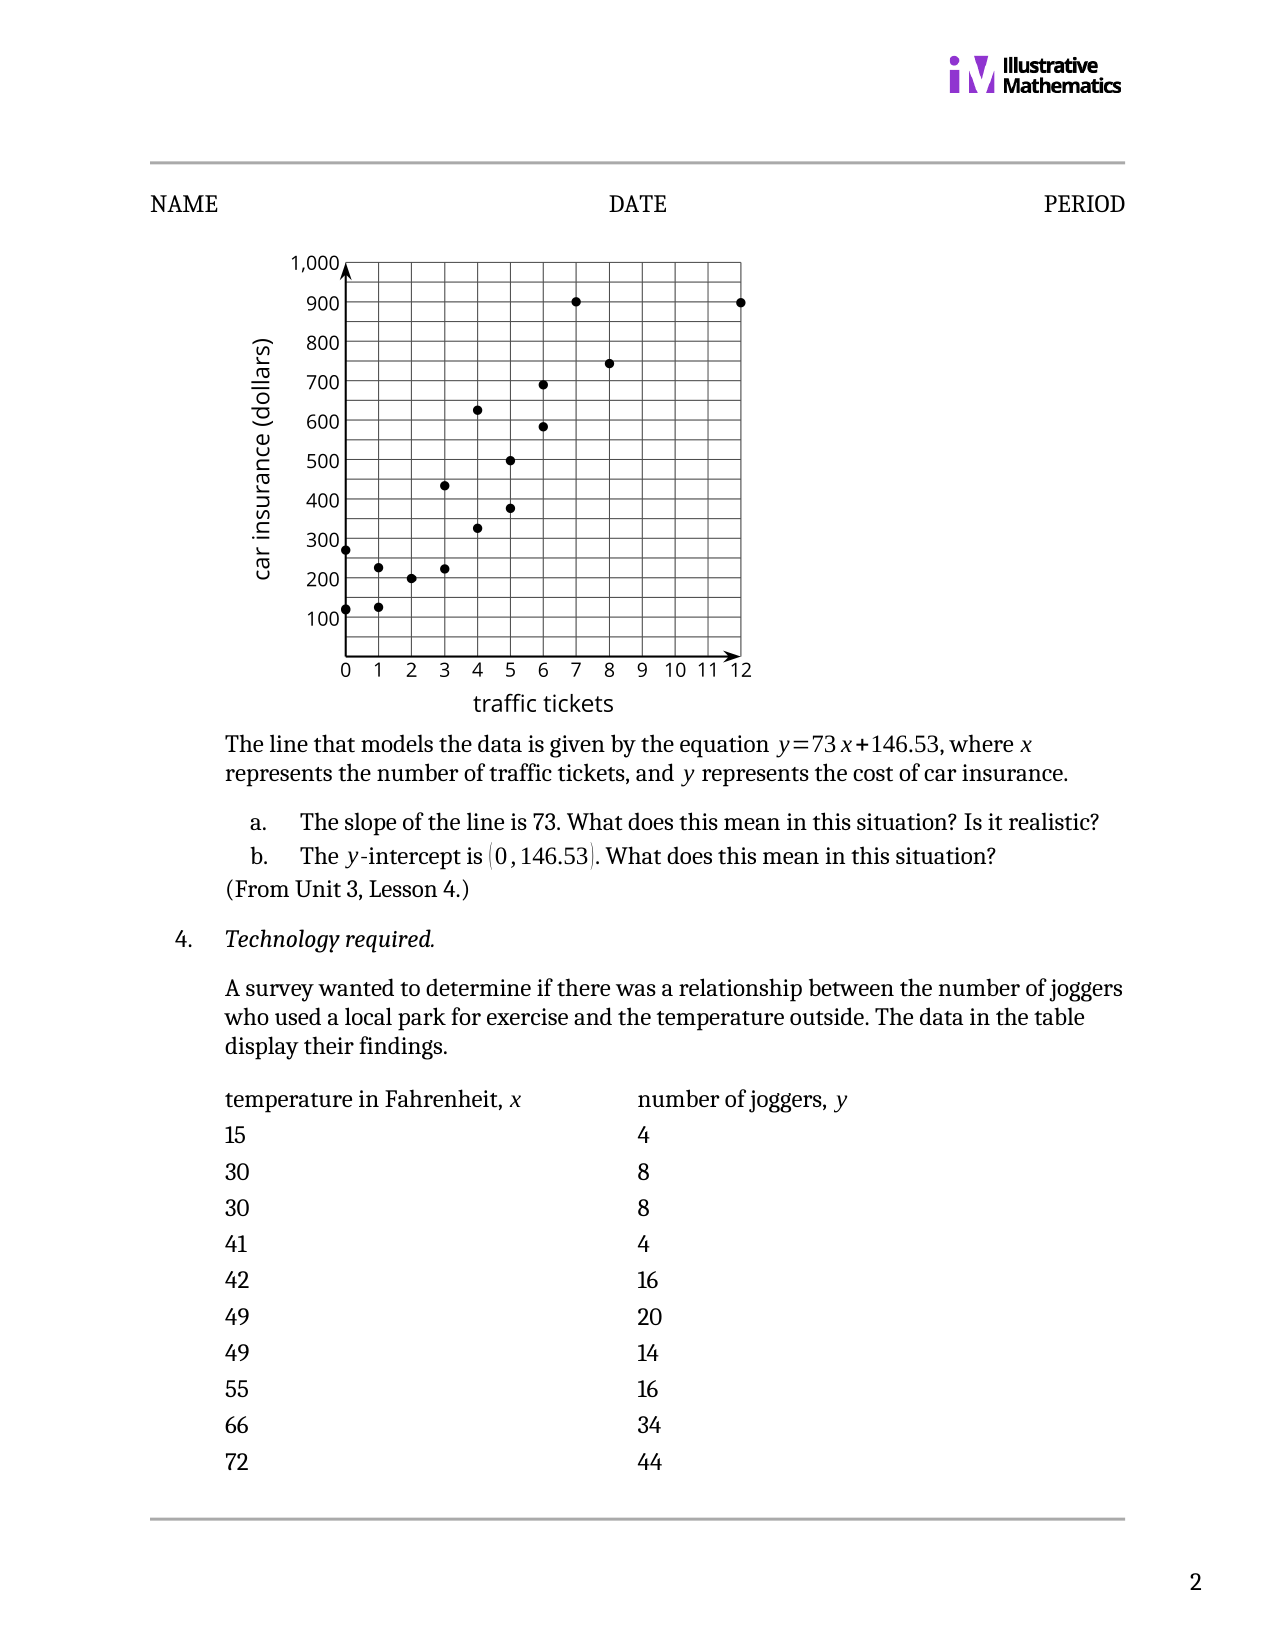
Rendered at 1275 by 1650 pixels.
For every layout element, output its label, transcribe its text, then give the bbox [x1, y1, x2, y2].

table_cell 16 [551, 1263, 964, 1299]
table_cell 55 [139, 1371, 551, 1407]
table_cell 42 [139, 1263, 551, 1299]
table_cell 4 [551, 1118, 964, 1154]
table_cell 15 [139, 1118, 551, 1154]
table_cell 16 [551, 1371, 964, 1407]
table_cell 8 [551, 1154, 964, 1190]
table_cell 30 [139, 1154, 551, 1190]
list The slope of the line is 73. What does this mean in this situation? Is it realistic? [250, 808, 1125, 837]
picture [949, 55, 1121, 93]
list (From Unit 3, Lesson 4.) [175, 875, 1125, 904]
table_cell 8 [551, 1190, 964, 1226]
table_cell 72 [139, 1444, 551, 1480]
table_cell 20 [551, 1299, 964, 1335]
table_cell 30 [139, 1190, 551, 1226]
list The -intercept is . What does this mean in this situation? [250, 841, 1125, 871]
table_cell 49 [139, 1299, 551, 1335]
list The line that models the data is given by the equation , where represents the number of traffic tickets, and represents the cost of car insurance. [175, 730, 1125, 787]
table_cell 41 [139, 1226, 551, 1262]
table_cell 49 [139, 1335, 551, 1371]
table_cell 66 [139, 1408, 551, 1444]
table_cell 14 [551, 1335, 964, 1371]
table_cell 4 [551, 1226, 964, 1262]
table_cell 44 [551, 1444, 964, 1480]
list A survey wanted to determine if there was a relationship between the number of joggers who used a local park for exercise and the temperature outside. The data in the table display their findings. [175, 974, 1125, 1060]
list Technology required. [175, 924, 1125, 953]
table_cell 34 [551, 1408, 964, 1444]
table_header temperature in Fahrenheit, [139, 1081, 551, 1117]
table_header number of joggers, [551, 1081, 964, 1117]
picture [243, 247, 760, 720]
